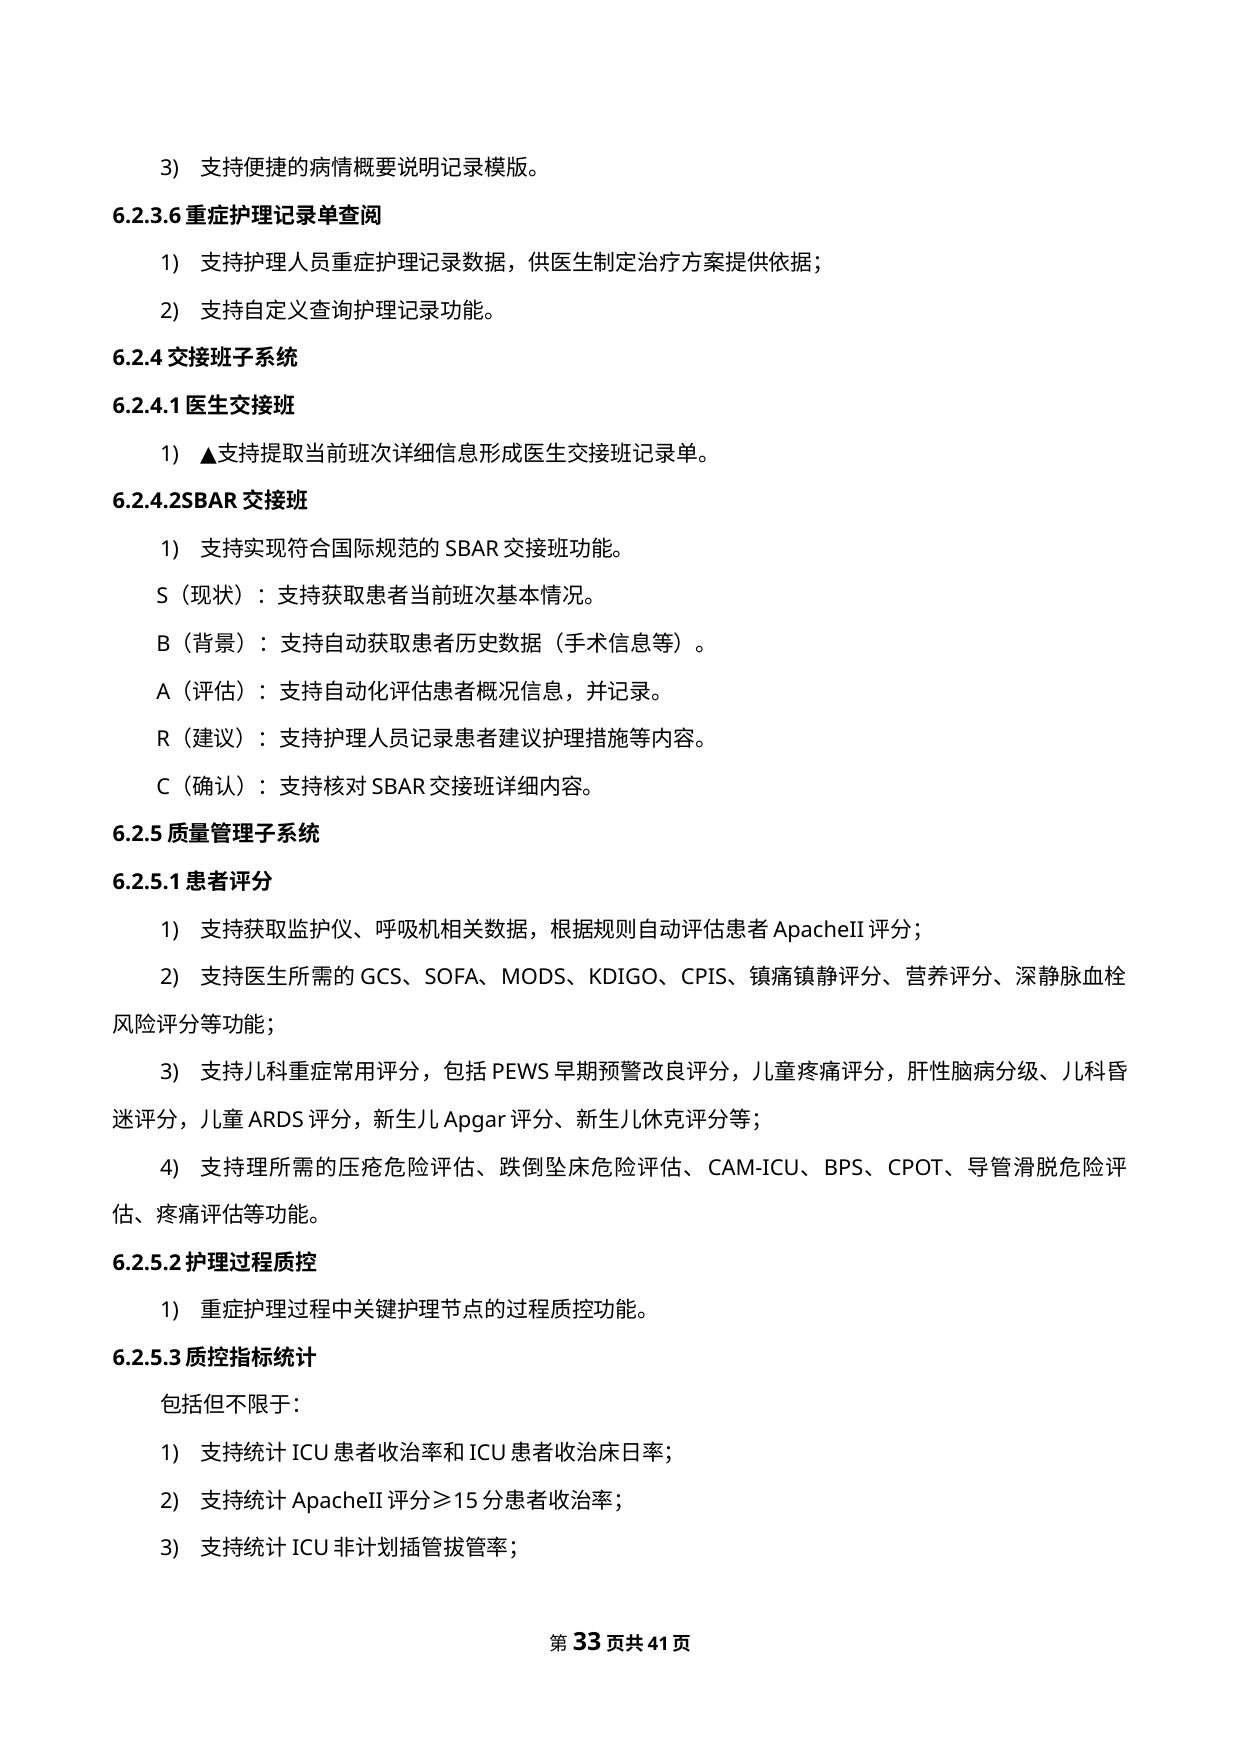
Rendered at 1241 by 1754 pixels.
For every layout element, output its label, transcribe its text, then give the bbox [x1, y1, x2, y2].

list 支持护理人员重症护理记录数据，供医生制定治疗方案提供依据； [112, 245, 1128, 277]
list 包括但不限于： [160, 1387, 1128, 1419]
list 支持儿科重症常用评分，包括PEWS早期预警改良评分，儿童疼痛评分，肝性脑病分级、儿科昏迷评分，儿童ARDS评分，新生儿Apgar评分、新生儿休克评分等； [112, 1054, 1128, 1134]
text B（背景）：支持自动获取患者历史数据（手术信息等）。 [112, 626, 1128, 658]
list 支持自定义查询护理记录功能。 [112, 293, 1128, 324]
subtitle 6.2.5.2护理过程质控 [112, 1245, 1128, 1276]
list 支持统计ApacheII评分≥15分患者收治率； [112, 1483, 1128, 1514]
subtitle 6.2.5.3质控指标统计 [112, 1340, 1128, 1372]
subtitle 6.2.5质量管理子系统 [112, 816, 1128, 848]
list 支持统计ICU非计划插管拔管率； [112, 1530, 1128, 1562]
text S（现状）：支持获取患者当前班次基本情况。 [112, 578, 1128, 610]
text C（确认）：支持核对SBAR交接班详细内容。 [112, 769, 1128, 801]
list 支持理所需的压疮危险评估、跌倒坠床危险评估、CAM-ICU、BPS、CPOT、导管滑脱危险评估、疼痛评估等功能。 [112, 1149, 1128, 1229]
list 支持获取监护仪、呼吸机相关数据，根据规则自动评估患者ApacheII评分； [112, 912, 1128, 943]
list 支持医生所需的GCS、SOFA、MODS、KDIGO、CPIS、镇痛镇静评分、营养评分、深静脉血栓风险评分等功能； [112, 959, 1128, 1038]
list ▲支持提取当前班次详细信息形成医生交接班记录单。 [112, 436, 1128, 467]
subtitle 6.2.5.1患者评分 [112, 864, 1128, 896]
list 支持实现符合国际规范的SBAR交接班功能。 [112, 531, 1128, 563]
list 重症护理过程中关键护理节点的过程质控功能。 [112, 1292, 1128, 1324]
subtitle 6.2.3.6重症护理记录单查阅 [112, 198, 1128, 229]
list 支持统计ICU患者收治率和ICU患者收治床日率； [112, 1435, 1128, 1467]
subtitle 6.2.4.1医生交接班 [112, 388, 1128, 420]
list 支持便捷的病情概要说明记录模版。 [112, 150, 1128, 182]
text A（评估）：支持自动化评估患者概况信息，并记录。 [112, 674, 1128, 705]
subtitle 6.2.4.2SBAR交接班 [112, 483, 1128, 515]
subtitle 6.2.4交接班子系统 [112, 340, 1128, 372]
text R（建议）：支持护理人员记录患者建议护理措施等内容。 [112, 721, 1128, 753]
